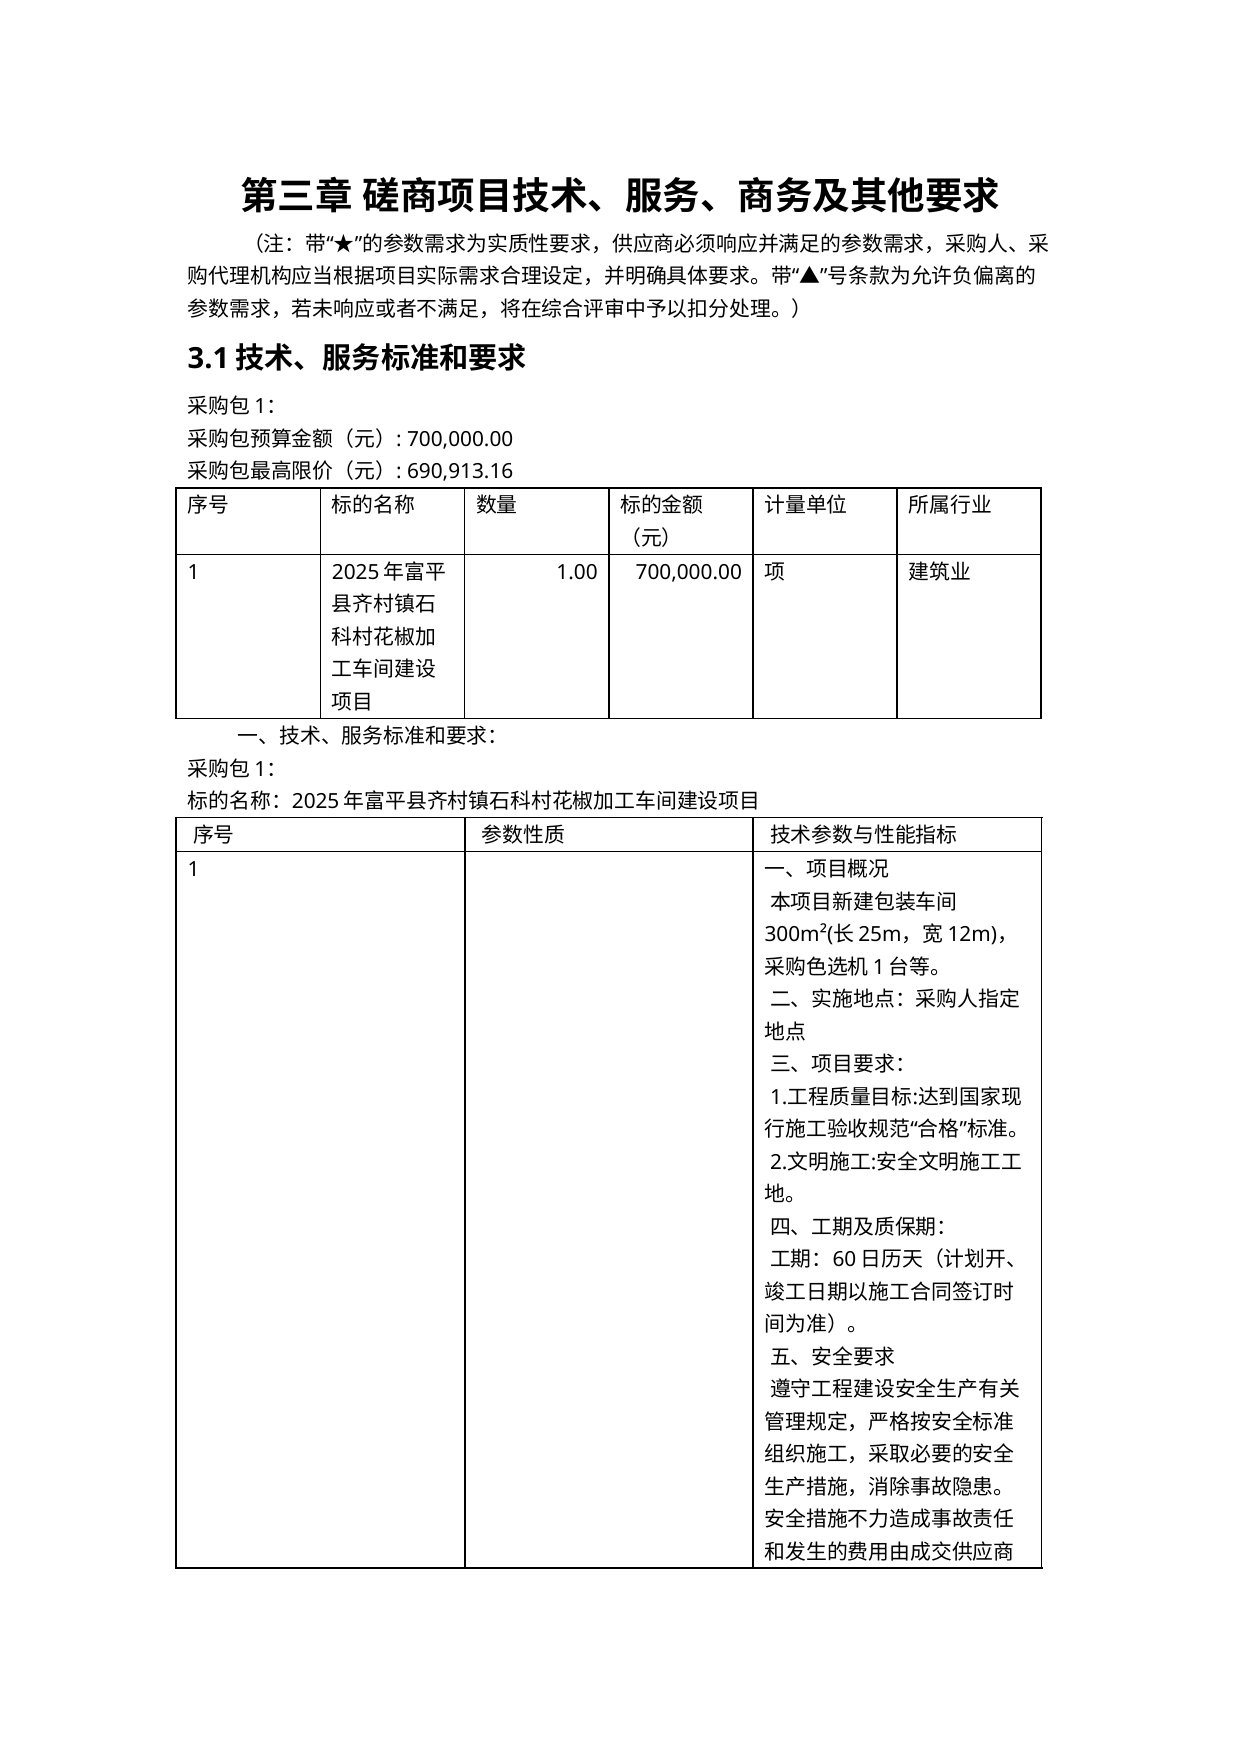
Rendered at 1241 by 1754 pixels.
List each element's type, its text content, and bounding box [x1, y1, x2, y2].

table_header 数量 [465, 489, 608, 553]
table_cell 700,000.00 [610, 555, 752, 718]
table_header 标的名称 [321, 489, 464, 553]
text 一、技术、服务标准和要求： [187, 719, 1053, 752]
text 采购包预算金额（元）: 700,000.00 [187, 422, 1053, 454]
table_cell 建筑业 [898, 555, 1040, 718]
table_cell 1.00 [465, 555, 608, 718]
table_cell 1 [177, 555, 320, 718]
table_cell 2025年富平县齐村镇石科村花椒加工车间建设项目 [321, 555, 464, 718]
table_header 技术参数与性能指标 [754, 818, 1041, 851]
text 标的名称：2025年富平县齐村镇石科村花椒加工车间建设项目 [187, 784, 1053, 817]
text 第三章 磋商项目技术、服务、商务及其他要求 [187, 162, 1053, 227]
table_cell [754, 852, 1041, 1567]
table_header 所属行业 [898, 489, 1040, 553]
text 采购包最高限价（元）: 690,913.16 [187, 454, 1053, 487]
table_header 计量单位 [754, 489, 896, 553]
table_cell 1 [177, 852, 464, 1567]
text （注：带“★”的参数需求为实质性要求，供应商必须响应并满足的参数需求，采购人、采购代理机构应当根据项目实际需求合理设定，并明确具体要求。带“▲”号条款为允许负偏离的参数需求，若未响应或者不满足，将在综合评审中予以扣分处理。） [187, 227, 1053, 324]
table_cell 项 [754, 555, 896, 718]
table_header 序号 [177, 489, 320, 553]
table_cell [466, 852, 752, 1567]
text 采购包1： [187, 389, 1053, 422]
table_header 标的金额 （元） [610, 489, 752, 553]
table_header 参数性质 [466, 818, 752, 851]
table_header 序号 [177, 818, 464, 851]
text 3.1技术、服务标准和要求 [187, 324, 1053, 389]
text 采购包1： [187, 752, 1053, 784]
